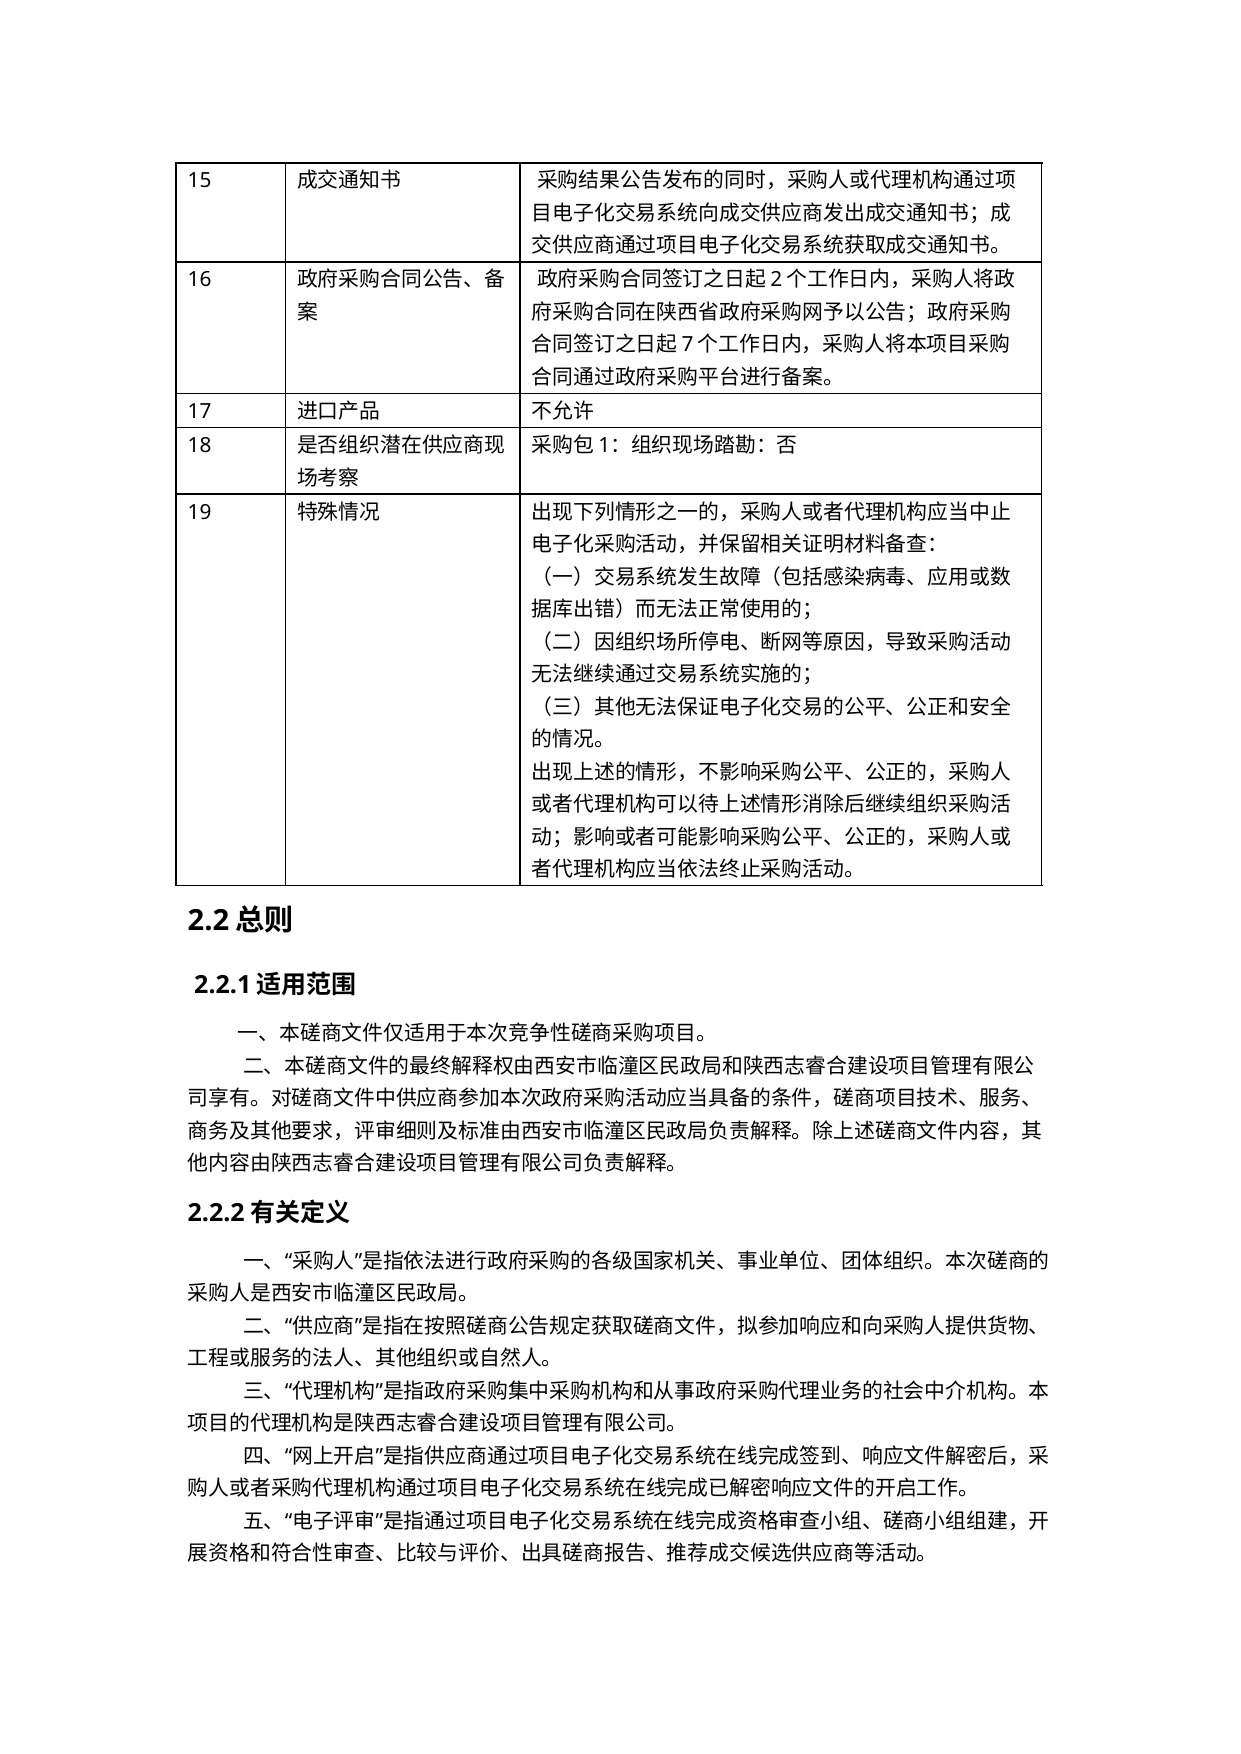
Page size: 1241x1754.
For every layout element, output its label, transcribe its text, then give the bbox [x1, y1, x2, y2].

text 二、本磋商文件的最终解释权由西安市临潼区民政局和陕西志睿合建设项目管理有限公司享有。对磋商文件中供应商参加本次政府采购活动应当具备的条件，磋商项目技术、服务、商务及其他要求，评审细则及标准由西安市临潼区民政局负责解释。除上述磋商文件内容，其他内容由陕西志睿合建设项目管理有限公司负责解释。 [187, 1049, 1053, 1179]
table_cell 15 [177, 164, 285, 261]
table_cell 19 [177, 495, 285, 885]
table_cell 17 [177, 394, 285, 427]
table_cell 出现下列情形之一的，采购人或者代理机构应当中止电子化采购活动，并保留相关证明材料备查： （一）交易系统发生故障（包括感染病毒、应用或数据库出错）而无法正常使用的； （二）因组织场所停电、断网等原因，导致采购活动无法继续通过交易系统实施的； （三）其他无法保证电子化交易的公平、公正和安全的情况。 出现上述的情形，不影响采购公平、公正的，采购人或者代理机构可以待上述情形消除后继续组织采购活动；影响或者可能影响采购公平、公正的，采购人或者代理机构应当依法终止采购活动。 [521, 495, 1041, 885]
text 二、“供应商”是指在按照磋商公告规定获取磋商文件，拟参加响应和向采购人提供货物、工程或服务的法人、其他组织或自然人。 [187, 1309, 1053, 1374]
text 2.2.2有关定义 [187, 1179, 1053, 1244]
text 四、“网上开启”是指供应商通过项目电子化交易系统在线完成签到、响应文件解密后，采购人或者采购代理机构通过项目电子化交易系统在线完成已解密响应文件的开启工作。 [187, 1439, 1053, 1504]
text 2.2.1适用范围 [187, 951, 1053, 1016]
table_cell 采购包1：组织现场踏勘：否 [521, 428, 1041, 493]
text 一、“采购人”是指依法进行政府采购的各级国家机关、事业单位、团体组织。本次磋商的采购人是西安市临潼区民政局。 [187, 1244, 1053, 1309]
text 五、“电子评审”是指通过项目电子化交易系统在线完成资格审查小组、磋商小组组建，开展资格和符合性审查、比较与评价、出具磋商报告、推荐成交候选供应商等活动。 [187, 1504, 1053, 1569]
table_cell 采购结果公告发布的同时，采购人或代理机构通过项目电子化交易系统向成交供应商发出成交通知书；成交供应商通过项目电子化交易系统获取成交通知书。 [521, 164, 1041, 261]
table_cell 政府采购合同签订之日起2个工作日内，采购人将政府采购合同在陕西省政府采购网予以公告；政府采购合同签订之日起7个工作日内，采购人将本项目采购合同通过政府采购平台进行备案。 [521, 263, 1041, 393]
table_cell 成交通知书 [286, 164, 519, 261]
table_cell 16 [177, 263, 285, 393]
table_cell 进口产品 [286, 394, 519, 427]
table_cell 不允许 [521, 394, 1041, 427]
table_cell 政府采购合同公告、备案 [286, 263, 519, 393]
table_cell 是否组织潜在供应商现场考察 [286, 428, 519, 493]
text 一、本磋商文件仅适用于本次竞争性磋商采购项目。 [187, 1016, 1053, 1049]
table_cell 特殊情况 [286, 495, 519, 885]
text 三、“代理机构”是指政府采购集中采购机构和从事政府采购代理业务的社会中介机构。本项目的代理机构是陕西志睿合建设项目管理有限公司。 [187, 1374, 1053, 1439]
text 2.2总则 [187, 886, 1053, 951]
table_cell 18 [177, 428, 285, 493]
